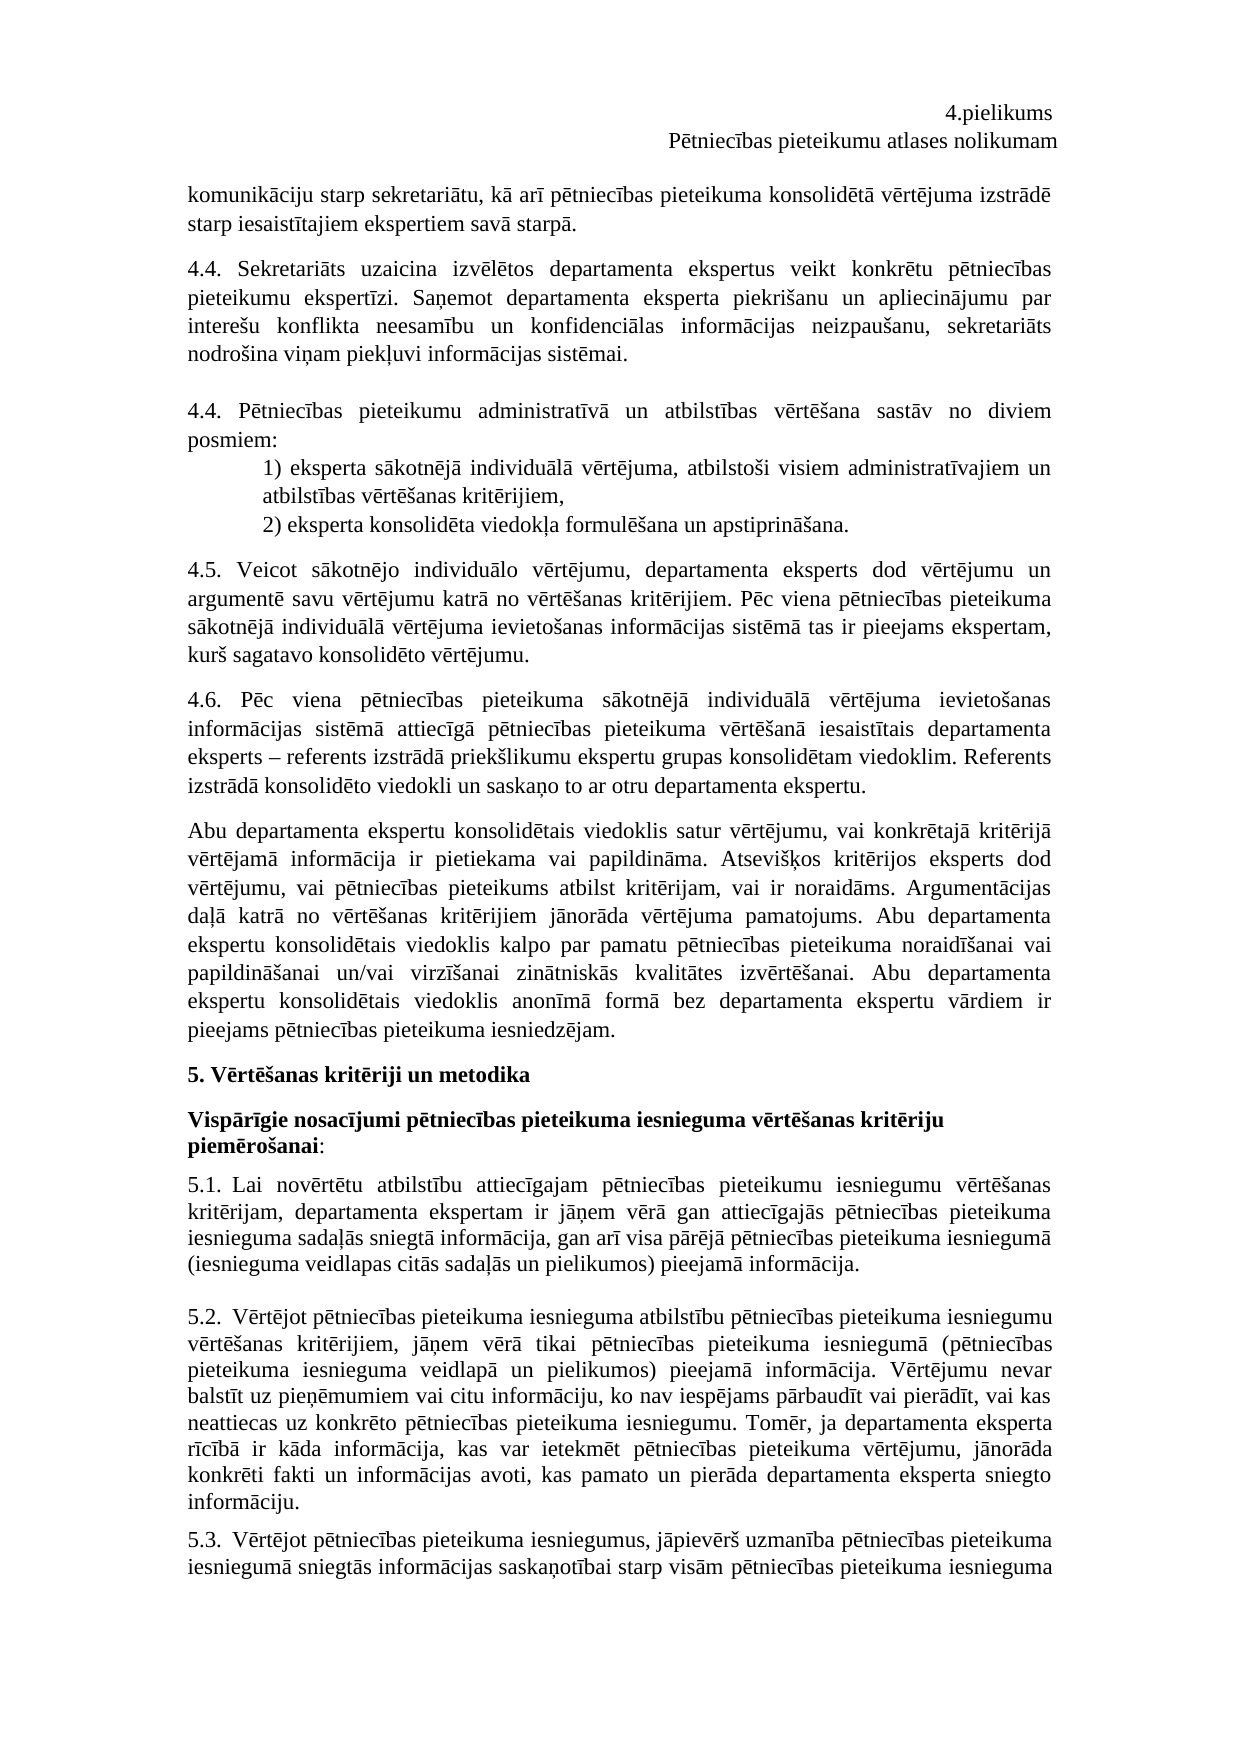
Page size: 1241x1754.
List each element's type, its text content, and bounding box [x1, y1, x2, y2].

text Abu departamenta ekspertu konsolidētais viedoklis satur vērtējumu, vai konkrētajā kritērijā vērtējamā informācija ir pietiekama vai papildināma. Atsevišķos kritērijos eksperts dod vērtējumu, vai pētniecības pieteikums atbilst kritērijam, vai ir noraidāms. Argumentācijas daļā katrā no vērtēšanas kritērijiem jānorāda vērtējuma pamatojums. Abu departamenta ekspertu konsolidētais viedoklis kalpo par pamatu pētniecības pieteikuma noraidīšanai vai papildināšanai un/vai virzīšanai zinātniskās kvalitātes izvērtēšanai. Abu departamenta ekspertu konsolidētais viedoklis anonīmā formā bez departamenta ekspertu vārdiem ir pieejams pētniecības pieteikuma iesniedzējam. [187, 817, 1053, 1042]
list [187, 1527, 1053, 1579]
text 4.4. Pētniecības pieteikumu administratīvā un atbilstības vērtēšana sastāv no diviem posmiem: [187, 397, 1053, 452]
text 5. Vērtēšanas kritēriji un metodika [187, 1061, 1053, 1087]
list Lai novērtētu atbilstību attiecīgajam pētniecības pieteikumu iesniegumu vērtēšanas kritērijam, departamenta ekspertam ir jāņem vērā gan attiecīgajās pētniecības pieteikuma iesnieguma sadaļās sniegtā informācija, gan arī visa pārējā pētniecības pieteikuma iesniegumā (iesnieguma veidlapas citās sadaļās un pielikumos) pieejamā informācija. [187, 1171, 1053, 1277]
text 4.4. Sekretariāts uzaicina izvēlētos departamenta ekspertus veikt konkrētu pētniecības pieteikumu ekspertīzi. Saņemot departamenta eksperta piekrišanu un apliecinājumu par interešu konflikta neesamību un konfidenciālas informācijas neizpaušanu, sekretariāts nodrošina viņam piekļuvi informācijas sistēmai. [187, 255, 1053, 367]
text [187, 182, 1053, 236]
text 1) eksperta sākotnējā individuālā vērtējuma, atbilstoši visiem administratīvajiem un atbilstības vērtēšanas kritērijiem, [262, 454, 1053, 509]
list Vērtējot pētniecības pieteikuma iesnieguma atbilstību pētniecības pieteikuma iesniegumu vērtēšanas kritērijiem, jāņem vērā tikai pētniecības pieteikuma iesniegumā (pētniecības pieteikuma iesnieguma veidlapā un pielikumos) pieejamā informācija. Vērtējumu nevar balstīt uz pieņēmumiem vai citu informāciju, ko nav iespējams pārbaudīt vai pierādīt, vai kas neattiecas uz konkrēto pētniecības pieteikuma iesniegumu. Tomēr, ja departamenta eksperta rīcībā ir kāda informācija, kas var ietekmēt pētniecības pieteikuma vērtējumu, jānorāda konkrēti fakti un informācijas avoti, kas pamato un pierāda departamenta eksperta sniegto informāciju. [187, 1303, 1053, 1514]
text Vispārīgie nosacījumi pētniecības pieteikuma iesnieguma vērtēšanas kritēriju piemērošanai: [187, 1106, 1053, 1159]
text 2) eksperta konsolidēta viedokļa formulēšana un apstiprināšana. [262, 511, 1053, 537]
text 4.6. Pēc viena pētniecības pieteikuma sākotnējā individuālā vērtējuma ievietošanas informācijas sistēmā attiecīgā pētniecības pieteikuma vērtēšanā iesaistītais departamenta eksperts – referents izstrādā priekšlikumu ekspertu grupas konsolidētam viedoklim. Referents izstrādā konsolidēto viedokli un saskaņo to ar otru departamenta ekspertu. [187, 687, 1053, 798]
text 4.5. Veicot sākotnējo individuālo vērtējumu, departamenta eksperts dod vērtējumu un argumentē savu vērtējumu katrā no vērtēšanas kritērijiem. Pēc viena pētniecības pieteikuma sākotnējā individuālā vērtējuma ievietošanas informācijas sistēmā tas ir pieejams ekspertam, kurš sagatavo konsolidēto vērtējumu. [187, 556, 1053, 668]
